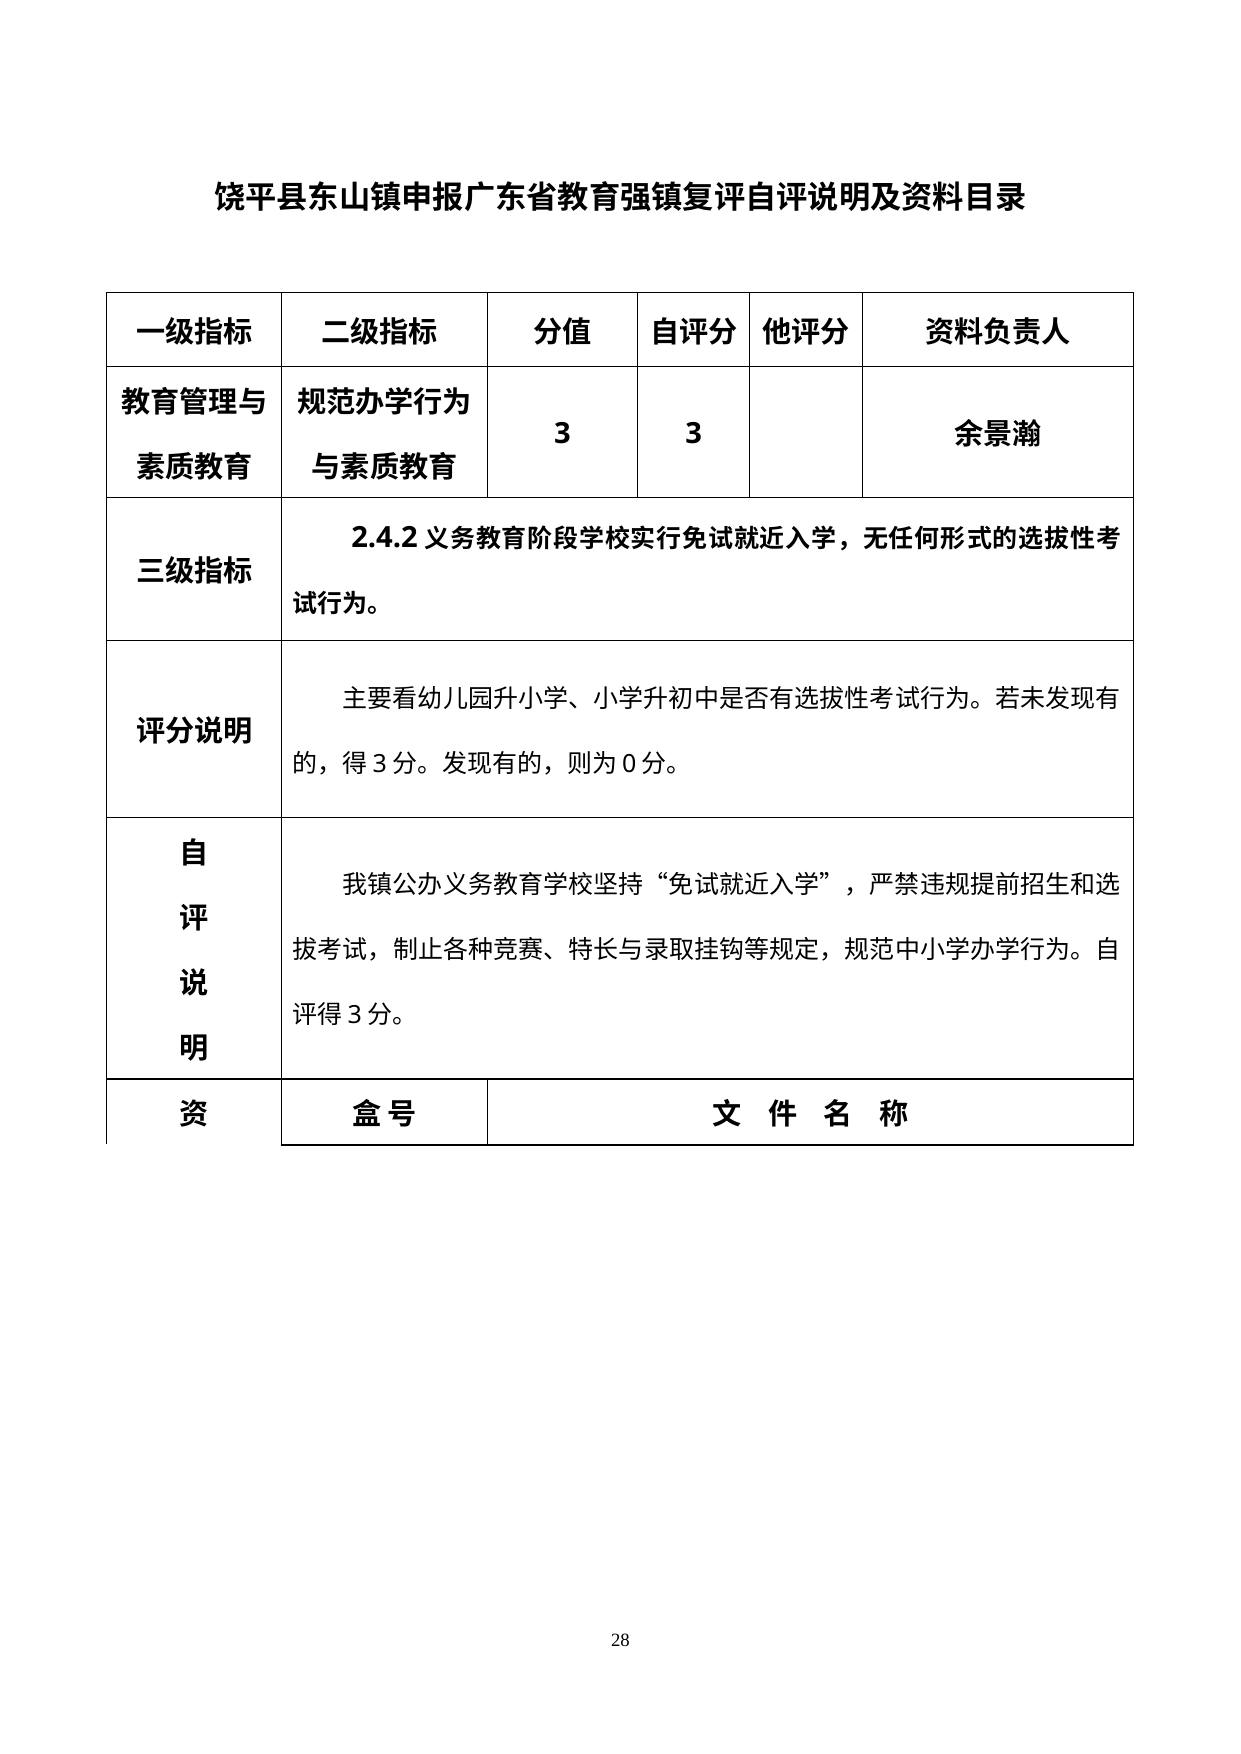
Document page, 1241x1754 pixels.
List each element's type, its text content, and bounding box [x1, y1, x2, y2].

table_cell 自 评 说 明 [107, 818, 281, 1078]
table_header 二级指标 [282, 293, 487, 366]
table_cell 三级指标 [107, 498, 281, 640]
table_cell 主要看幼儿园升小学、小学升初中是否有选拔性考试行为。若未发现有的，得3分。发现有的，则为0分。 [282, 641, 1133, 817]
table_header 资料负责人 [863, 293, 1133, 366]
table_cell 3 [638, 367, 749, 497]
text 饶平县东山镇申报广东省教育强镇复评自评说明及资料目录 [187, 162, 1053, 227]
table_cell 余景瀚 [863, 367, 1133, 497]
table_cell 盒 号 [282, 1080, 487, 1144]
table_cell 教育管理与素质教育 [107, 367, 281, 497]
table_cell 2.4.2义务教育阶段学校实行免试就近入学，无任何形式的选拔性考试行为。 [282, 498, 1133, 640]
table_cell 规范办学行为与素质教育 [282, 367, 487, 497]
table_cell 我镇公办义务教育学校坚持“免试就近入学”，严禁违规提前招生和选拔考试，制止各种竞赛、特长与录取挂钩等规定，规范中小学办学行为。自评得3分。 [282, 818, 1133, 1078]
table_header 自评分 [638, 293, 749, 366]
table_cell 3 [488, 367, 637, 497]
table_header 他评分 [750, 293, 862, 366]
table_header 分值 [488, 293, 637, 366]
table_cell 资 料 目 录 [107, 1080, 281, 1144]
table_cell 文 件 名 称 [488, 1080, 1133, 1144]
table_cell 评分说明 [107, 641, 281, 817]
table_header 一级指标 [107, 293, 281, 366]
table_cell [750, 367, 862, 497]
